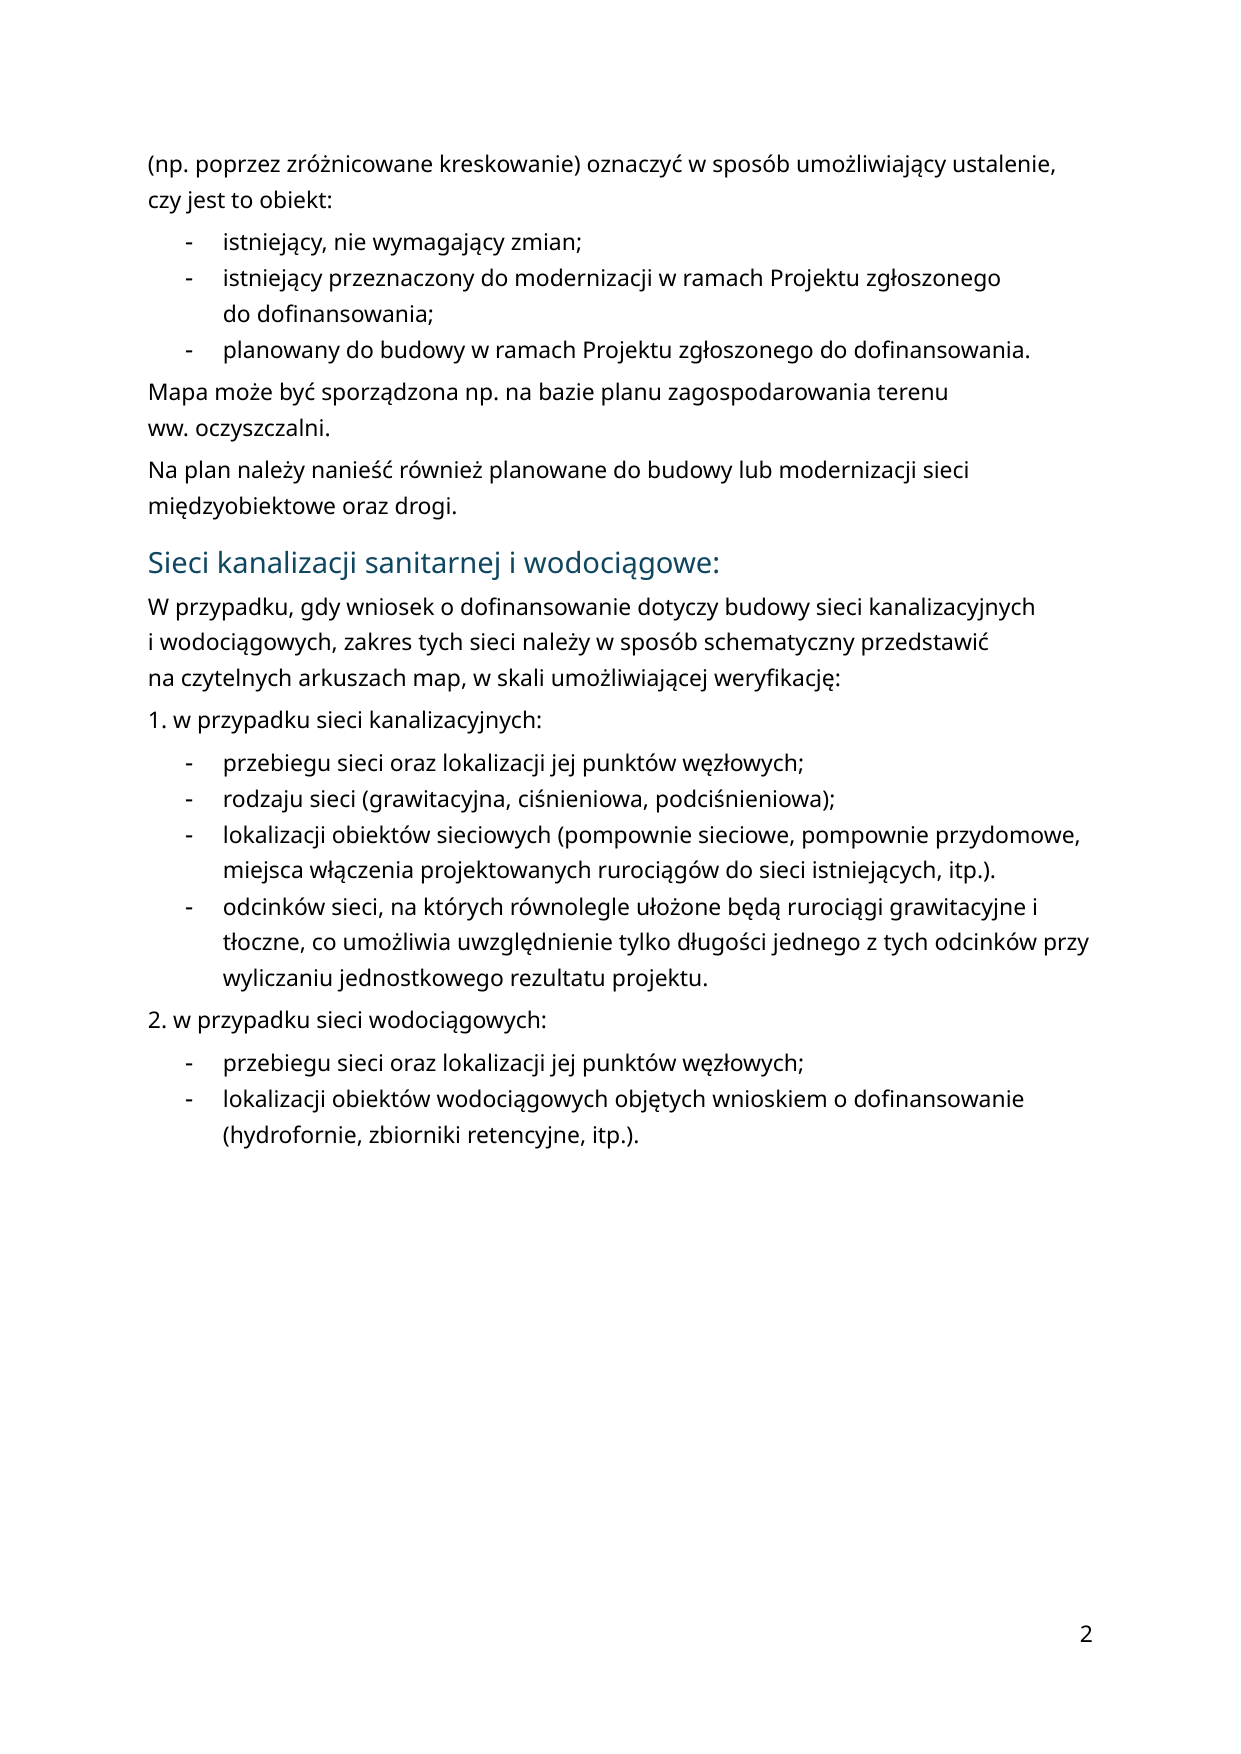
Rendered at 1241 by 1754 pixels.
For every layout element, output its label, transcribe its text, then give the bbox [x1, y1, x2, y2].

text Na plan należy nanieść również planowane do budowy lub modernizacji sieci międzyobiektowe oraz drogi. [148, 454, 1093, 521]
list przebiegu sieci oraz lokalizacji jej punktów węzłowych; [185, 1047, 1093, 1078]
text 1. w przypadku sieci kanalizacyjnych: [148, 704, 1093, 736]
text Mapa może być sporządzona np. na bazie planu zagospodarowania terenu ww. oczyszczalni. [148, 376, 1093, 443]
list planowany do budowy w ramach Projektu zgłoszonego do dofinansowania. [185, 333, 1093, 365]
list istniejący przeznaczony do modernizacji w ramach Projektu zgłoszonego do dofinansowania; [185, 262, 1093, 329]
list lokalizacji obiektów sieciowych (pompownie sieciowe, pompownie przydomowe, miejsca włączenia projektowanych rurociągów do sieci istniejących, itp.). [185, 818, 1093, 886]
list rodzaju sieci (grawitacyjna, ciśnieniowa, podciśnieniowa); [185, 783, 1093, 814]
list przebiegu sieci oraz lokalizacji jej punktów węzłowych; [185, 747, 1093, 778]
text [148, 148, 1093, 215]
subtitle Sieci kanalizacji sanitarnej i wodociągowe: [148, 542, 1093, 582]
text 2. w przypadku sieci wodociągowych: [148, 1004, 1093, 1036]
list lokalizacji obiektów wodociągowych objętych wnioskiem o dofinansowanie (hydrofornie, zbiorniki retencyjne, itp.). [185, 1083, 1093, 1150]
text W przypadku, gdy wniosek o dofinansowanie dotyczy budowy sieci kanalizacyjnych i wodociągowych, zakres tych sieci należy w sposób schematyczny przedstawić na czytelnych arkuszach map, w skali umożliwiającej weryfikację: [148, 590, 1093, 693]
list istniejący, nie wymagający zmian; [185, 226, 1093, 257]
list odcinków sieci, na których równolegle ułożone będą rurociągi grawitacyjne i tłoczne, co umożliwia uwzględnienie tylko długości jednego z tych odcinków przy wyliczaniu jednostkowego rezultatu projektu. [185, 890, 1093, 993]
